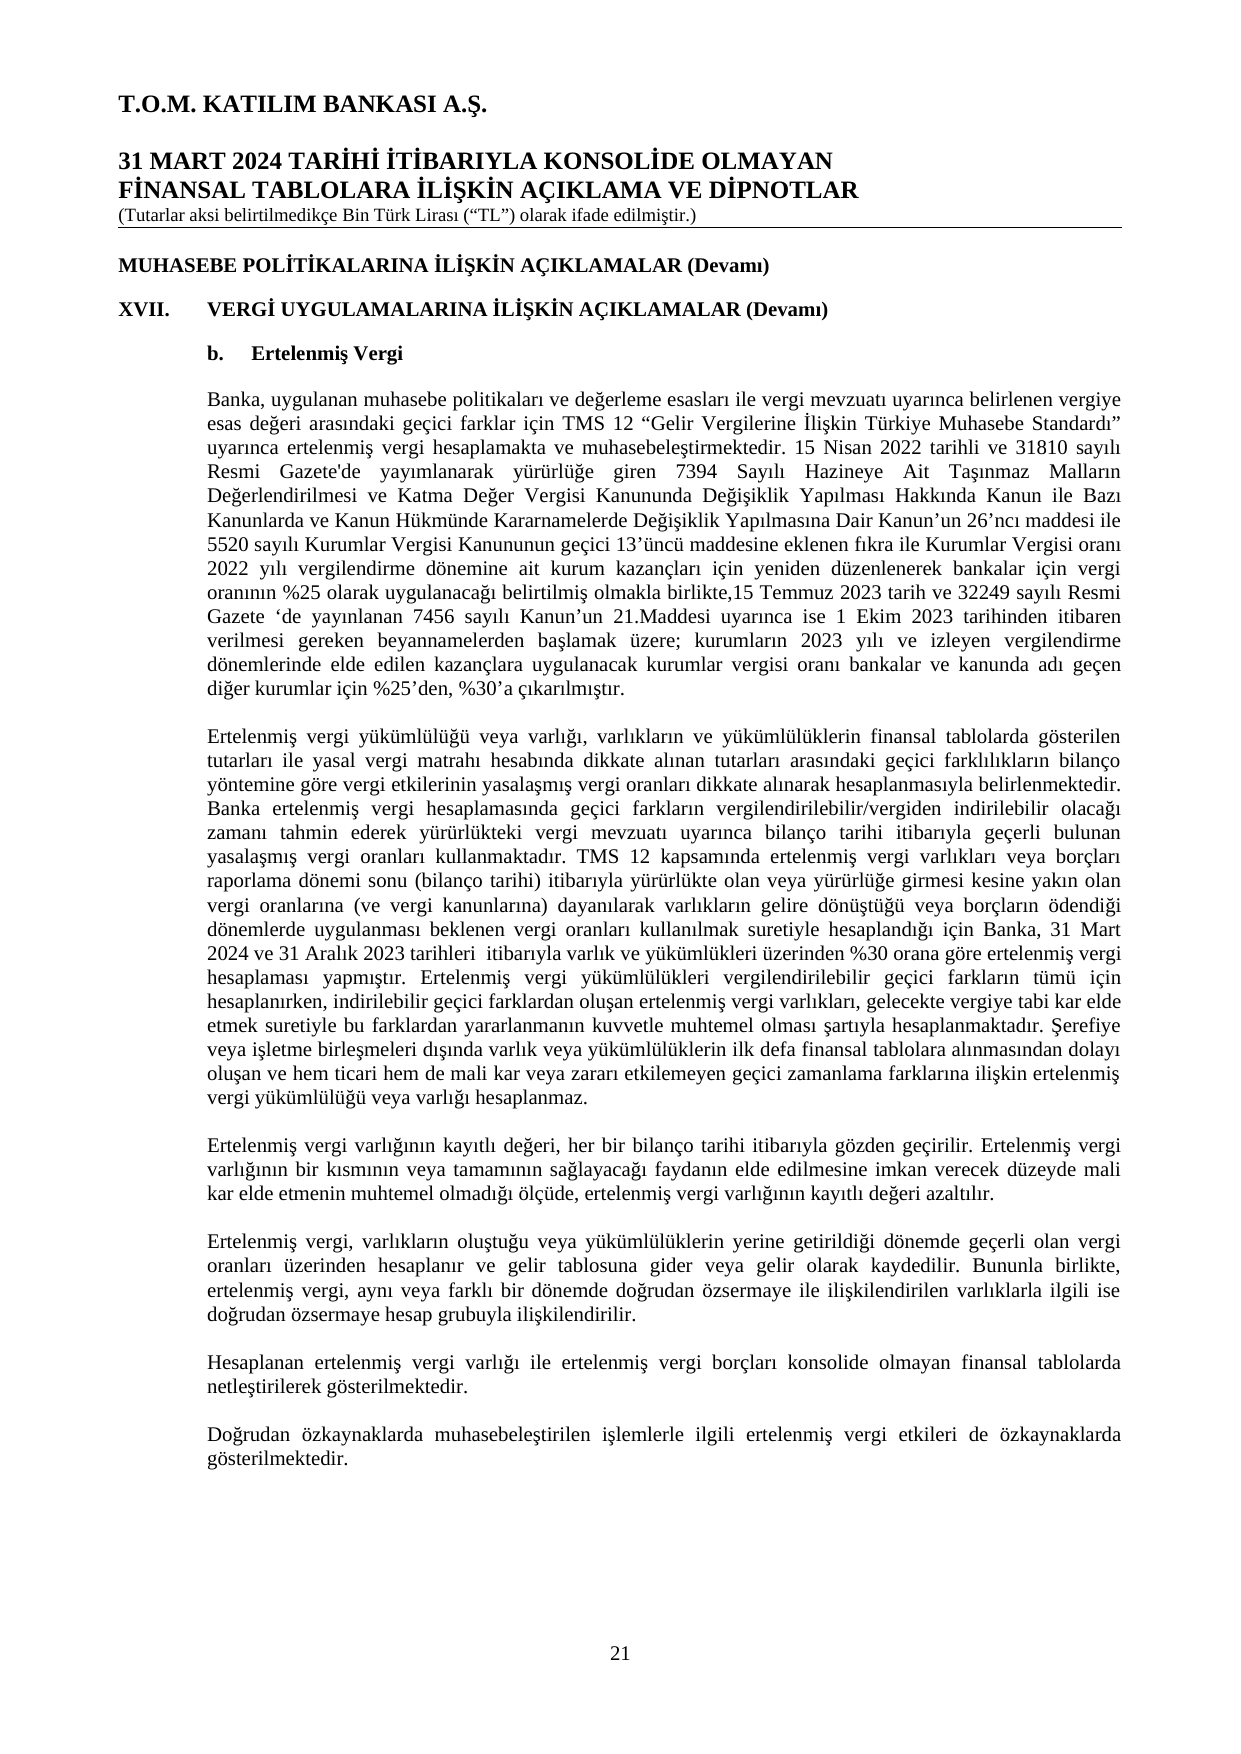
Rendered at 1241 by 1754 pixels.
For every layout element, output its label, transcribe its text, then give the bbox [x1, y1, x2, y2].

text Doğrudan özkaynaklarda muhasebeleştirilen işlemlerle ilgili ertelenmiş vergi etkileri de özkaynaklarda gösterilmektedir. [207, 1422, 1122, 1470]
text Banka, uygulanan muhasebe politikaları ve değerleme esasları ile vergi mevzuatı uyarınca belirlenen vergiye esas değeri arasındaki geçici farklar için TMS 12 “Gelir Vergilerine İlişkin Türkiye Muhasebe Standardı” uyarınca ertelenmiş vergi hesaplamakta ve muhasebeleştirmektedir. 15 Nisan 2022 tarihli ve 31810 sayılı Resmi Gazete'de yayımlanarak yürürlüğe giren 7394 Sayılı Hazineye Ait Taşınmaz Malların Değerlendirilmesi ve Katma Değer Vergisi Kanununda Değişiklik Yapılması Hakkında Kanun ile Bazı Kanunlarda ve Kanun Hükmünde Kararnamelerde Değişiklik Yapılmasına Dair Kanun’un 26’ncı maddesi ile 5520 sayılı Kurumlar Vergisi Kanununun geçici 13’üncü maddesine eklenen fıkra ile Kurumlar Vergisi oranı 2022 yılı vergilendirme dönemine ait kurum kazançları için yeniden düzenlenerek bankalar için vergi oranının %25 olarak uygulanacağı belirtilmiş olmakla birlikte,15 Temmuz 2023 tarih ve 32249 sayılı Resmi Gazete ‘de yayınlanan 7456 sayılı Kanun’un 21.Maddesi uyarınca ise 1 Ekim 2023 tarihinden itibaren verilmesi gereken beyannamelerden başlamak üzere; kurumların 2023 yılı ve izleyen vergilendirme dönemlerinde elde edilen kazançlara uygulanacak kurumlar vergisi oranı bankalar ve kanunda adı geçen diğer kurumlar için %25’den, %30’a çıkarılmıştır. [207, 387, 1122, 700]
list Ertelenmiş Vergi [207, 343, 1122, 365]
text XVII. VERGİ UYGULAMALARINA İLİŞKİN AÇIKLAMALAR (Devamı) [118, 299, 1122, 321]
text Hesaplanan ertelenmiş vergi varlığı ile ertelenmiş vergi borçları konsolide olmayan finansal tablolarda netleştirilerek gösterilmektedir. [207, 1350, 1122, 1398]
text Ertelenmiş vergi varlığının kayıtlı değeri, her bir bilanço tarihi itibarıyla gözden geçirilir. Ertelenmiş vergi varlığının bir kısmının veya tamamının sağlayacağı faydanın elde edilmesine imkan verecek düzeyde mali kar elde etmenin muhtemel olmadığı ölçüde, ertelenmiş vergi varlığının kayıtlı değeri azaltılır. [207, 1133, 1122, 1205]
list MUHASEBE POLİTİKALARINA İLİŞKİN AÇIKLAMALAR (Devamı) [118, 255, 1122, 277]
text Ertelenmiş vergi yükümlülüğü veya varlığı, varlıkların ve yükümlülüklerin finansal tablolarda gösterilen tutarları ile yasal vergi matrahı hesabında dikkate alınan tutarları arasındaki geçici farklılıkların bilanço yöntemine göre vergi etkilerinin yasalaşmış vergi oranları dikkate alınarak hesaplanmasıyla belirlenmektedir. Banka ertelenmiş vergi hesaplamasında geçici farkların vergilendirilebilir/vergiden indirilebilir olacağı zamanı tahmin ederek yürürlükteki vergi mevzuatı uyarınca bilanço tarihi itibarıyla geçerli bulunan yasalaşmış vergi oranları kullanmaktadır. TMS 12 kapsamında ertelenmiş vergi varlıkları veya borçları raporlama dönemi sonu (bilanço tarihi) itibarıyla yürürlükte olan veya yürürlüğe girmesi kesine yakın olan vergi oranlarına (ve vergi kanunlarına) dayanılarak varlıkların gelire dönüştüğü veya borçların ödendiği dönemlerde uygulanması beklenen vergi oranları kullanılmak suretiyle hesaplandığı için Banka, 31 Mart 2024 ve 31 Aralık 2023 tarihleri itibarıyla varlık ve yükümlükleri üzerinden %30 orana göre ertelenmiş vergi hesaplaması yapmıştır. Ertelenmiş vergi yükümlülükleri vergilendirilebilir geçici farkların tümü için hesaplanırken, indirilebilir geçici farklardan oluşan ertelenmiş vergi varlıkları, gelecekte vergiye tabi kar elde etmek suretiyle bu farklardan yararlanmanın kuvvetle muhtemel olması şartıyla hesaplanmaktadır. Şerefiye veya işletme birleşmeleri dışında varlık veya yükümlülüklerin ilk defa finansal tablolara alınmasından dolayı oluşan ve hem ticari hem de mali kar veya zararı etkilemeyen geçici zamanlama farklarına ilişkin ertelenmiş vergi yükümlülüğü veya varlığı hesaplanmaz. [207, 724, 1122, 1109]
text Ertelenmiş vergi, varlıkların oluştuğu veya yükümlülüklerin yerine getirildiği dönemde geçerli olan vergi oranları üzerinden hesaplanır ve gelir tablosuna gider veya gelir olarak kaydedilir. Bununla birlikte, ertelenmiş vergi, aynı veya farklı bir dönemde doğrudan özsermaye ile ilişkilendirilen varlıklarla ilgili ise doğrudan özsermaye hesap grubuyla ilişkilendirilir. [207, 1229, 1122, 1326]
